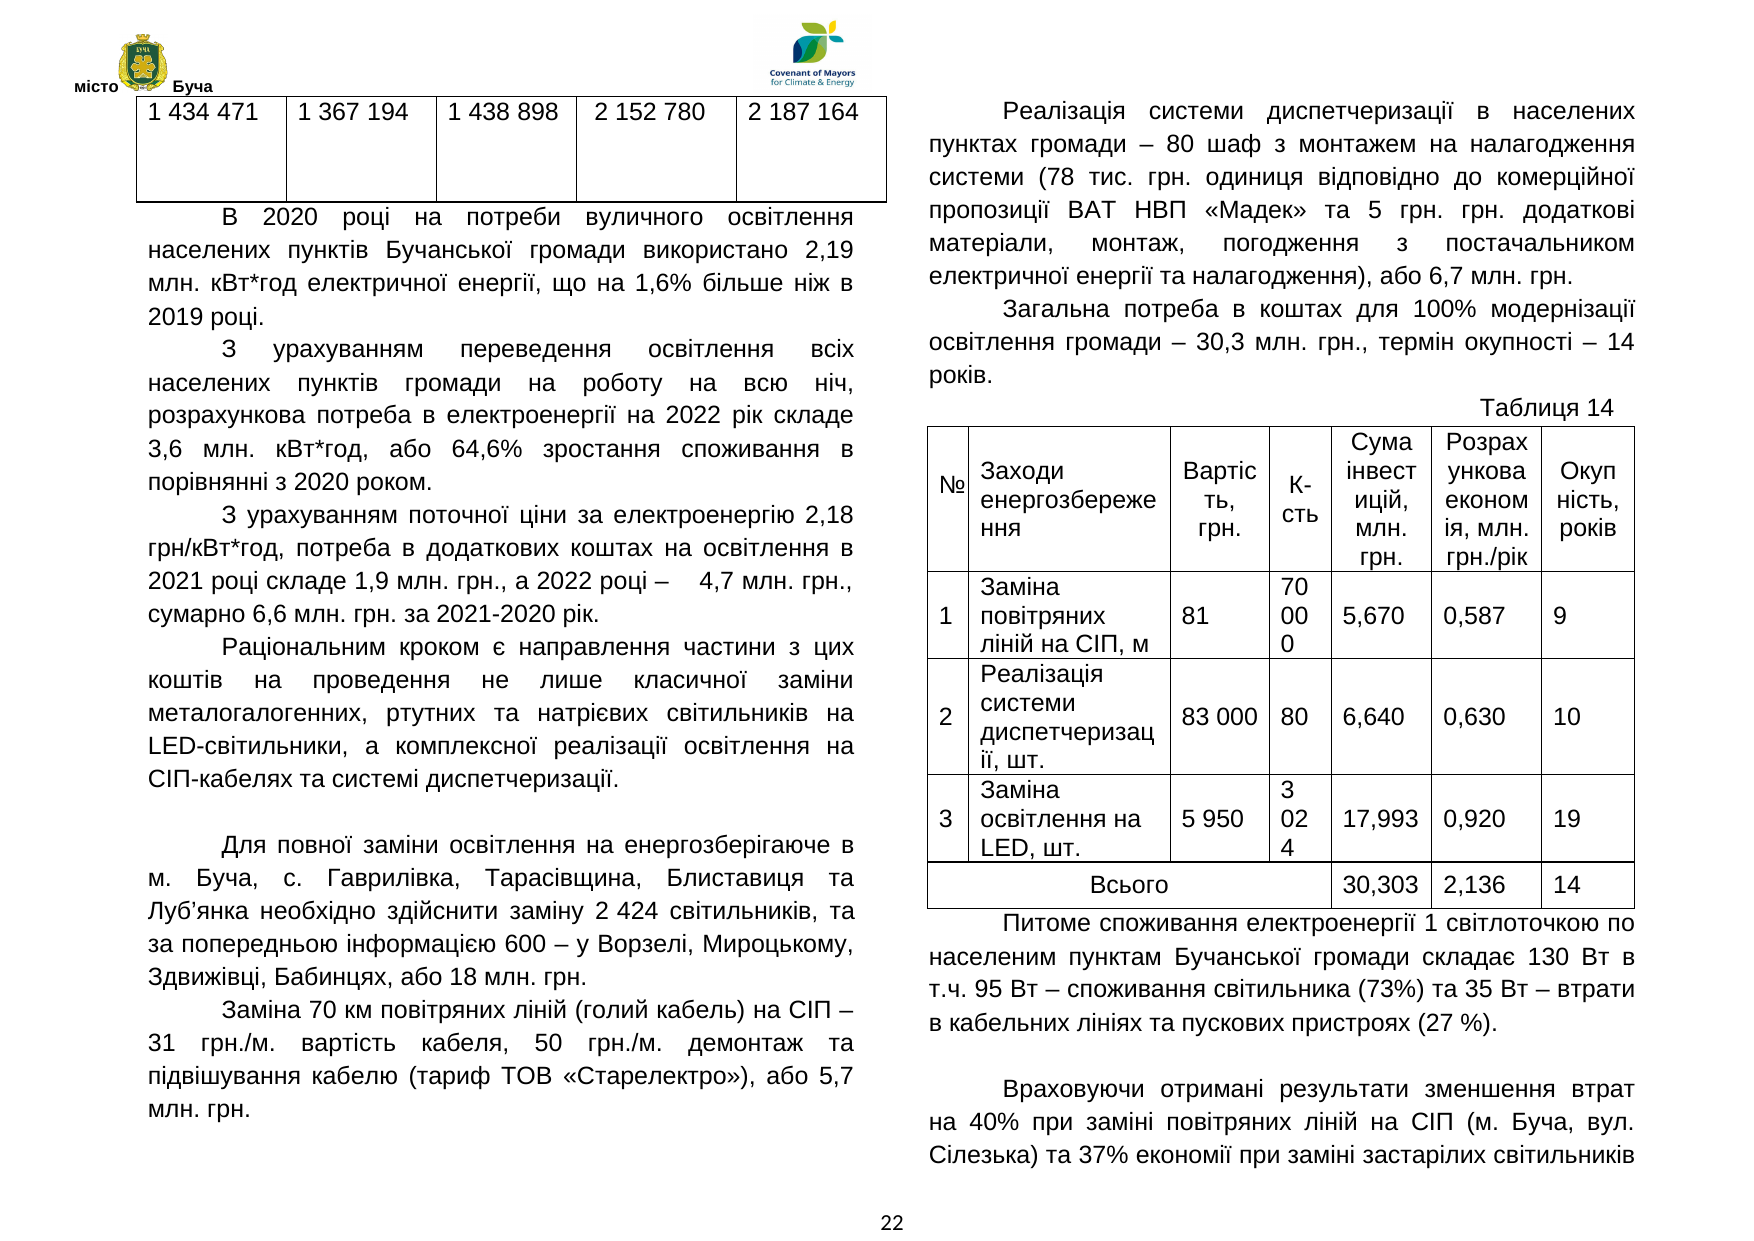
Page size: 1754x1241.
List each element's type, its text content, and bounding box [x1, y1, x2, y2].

picture [752, 14, 872, 93]
table_cell 1 367 194 [287, 97, 436, 201]
table_cell 2 187 164 [737, 97, 886, 201]
text Таблиця 14 [1445, 393, 1636, 422]
picture [118, 34, 168, 93]
text Для повної заміни освітлення на енергозберігаюче в м. Буча, с. Гаврилівка, Тарасівщина, Блиставиця та Луб’янка необхідно здійснити заміну 2 424 світильників, та за попередньою інформацією 600 – у Ворзелі, Мироцькому, Здвижівці, Бабинцях, або 18 млн. грн. [148, 830, 855, 991]
table_cell 0,920 [1432, 775, 1541, 861]
table_cell 10 [1542, 659, 1634, 774]
text Заміна 70 км повітряних ліній (голий кабель) на СІП – 31 грн./м. вартість кабеля, 50 грн./м. демонтаж та підвішування кабелю (тариф ТОВ «Старелектро»), або 5,7 млн. грн. [148, 995, 855, 1123]
table_cell Реалізація системи диспетчеризації, шт. [969, 659, 1170, 774]
table_cell 1 434 471 [137, 97, 286, 201]
table_cell 5,670 [1332, 572, 1431, 658]
text Реалізація системи диспетчеризації в населених пунктах громади – 80 шаф з монтажем на налагодження системи (78 тис. грн. одиниця відповідно до комерційної пропозиції ВАТ НВП «Мадек» та 5 грн. грн. додаткові матеріали, монтаж, погодження з постачальником електричної енергії та налагодження), або 6,7 млн. грн. [929, 96, 1636, 290]
text З урахуванням поточної ціни за електроенергію 2,18 грн/кВт*год, потреба в додаткових коштах на освітлення в 2021 році складе 1,9 млн. грн., а 2022 році – 4,7 млн. грн., сумарно 6,6 млн. грн. за 2021-2020 рік. [148, 499, 855, 627]
table_cell 19 [1542, 775, 1634, 861]
table_cell 30,303 [1332, 863, 1431, 907]
table_cell 1 438 898 [437, 97, 576, 201]
table_header Вартість, грн. [1171, 427, 1269, 571]
table_cell 3 024 [1270, 775, 1331, 861]
text В 2020 році на потреби вуличного освітлення населених пунктів Бучанської громади використано 2,19 млн. кВт*год електричної енергії, що на 1,6% більше ніж в 2019 році. [148, 203, 855, 330]
table_cell 3 [928, 775, 968, 861]
table_header Заходи енергозбереження [969, 427, 1170, 571]
text Питоме споживання електроенергії 1 світлоточкою по населеним пунктам Бучанської громади складає 130 Вт в т.ч. 95 Вт – споживання світильника (73%) та 35 Вт – втрати в кабельних лініях та пускових пристроях (27 %). [929, 908, 1636, 1036]
table_cell Заміна освітлення на LED, шт. [969, 775, 1170, 861]
table_cell 14 [1542, 863, 1634, 907]
table_cell 9 [1542, 572, 1634, 658]
table_cell 1 [928, 572, 968, 658]
text З урахуванням переведення освітлення всіх населених пунктів громади на роботу на всю ніч, розрахункова потреба в електроенергії на 2022 рік складе 3,6 млн. кВт*год, або 64,6% зростання споживання в порівнянні з 2020 роком. [148, 334, 855, 495]
text Загальна потреба в коштах для 100% модернізації освітлення громади – 30,3 млн. грн., термін окупності – 14 років. [929, 294, 1636, 389]
table_header № [928, 427, 968, 571]
table_cell 70 000 [1270, 572, 1331, 658]
table_cell 6,640 [1332, 659, 1431, 774]
table_cell Заміна повітряних ліній на СІП, м [969, 572, 1170, 658]
table_header Сума інвестицій, млн. грн. [1332, 427, 1431, 571]
table_cell 5 950 [1171, 775, 1269, 861]
text Раціональним кроком є направлення частини з цих коштів на проведення не лише класичної заміни металогалогенних, ртутних та натрієвих світильників на LED-світильники, а комплексної реалізації освітлення на СІП-кабелях та системі диспетчеризації. [148, 632, 855, 792]
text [929, 1073, 1636, 1168]
table_cell 2 [928, 659, 968, 774]
table_header Розрахункова економія, млн. грн./рік [1432, 427, 1541, 571]
table_cell 81 [1171, 572, 1269, 658]
table_cell Всього [928, 863, 1331, 907]
table_cell 2,136 [1432, 863, 1541, 907]
table_header Окупність, років [1542, 427, 1634, 571]
table_cell 80 [1270, 659, 1331, 774]
table_cell 17,993 [1332, 775, 1431, 861]
table_cell 0,630 [1432, 659, 1541, 774]
table_cell 0,587 [1432, 572, 1541, 658]
table_cell 83 000 [1171, 659, 1269, 774]
table_cell 2 152 780 [577, 97, 736, 201]
table_header К-сть [1270, 427, 1331, 571]
